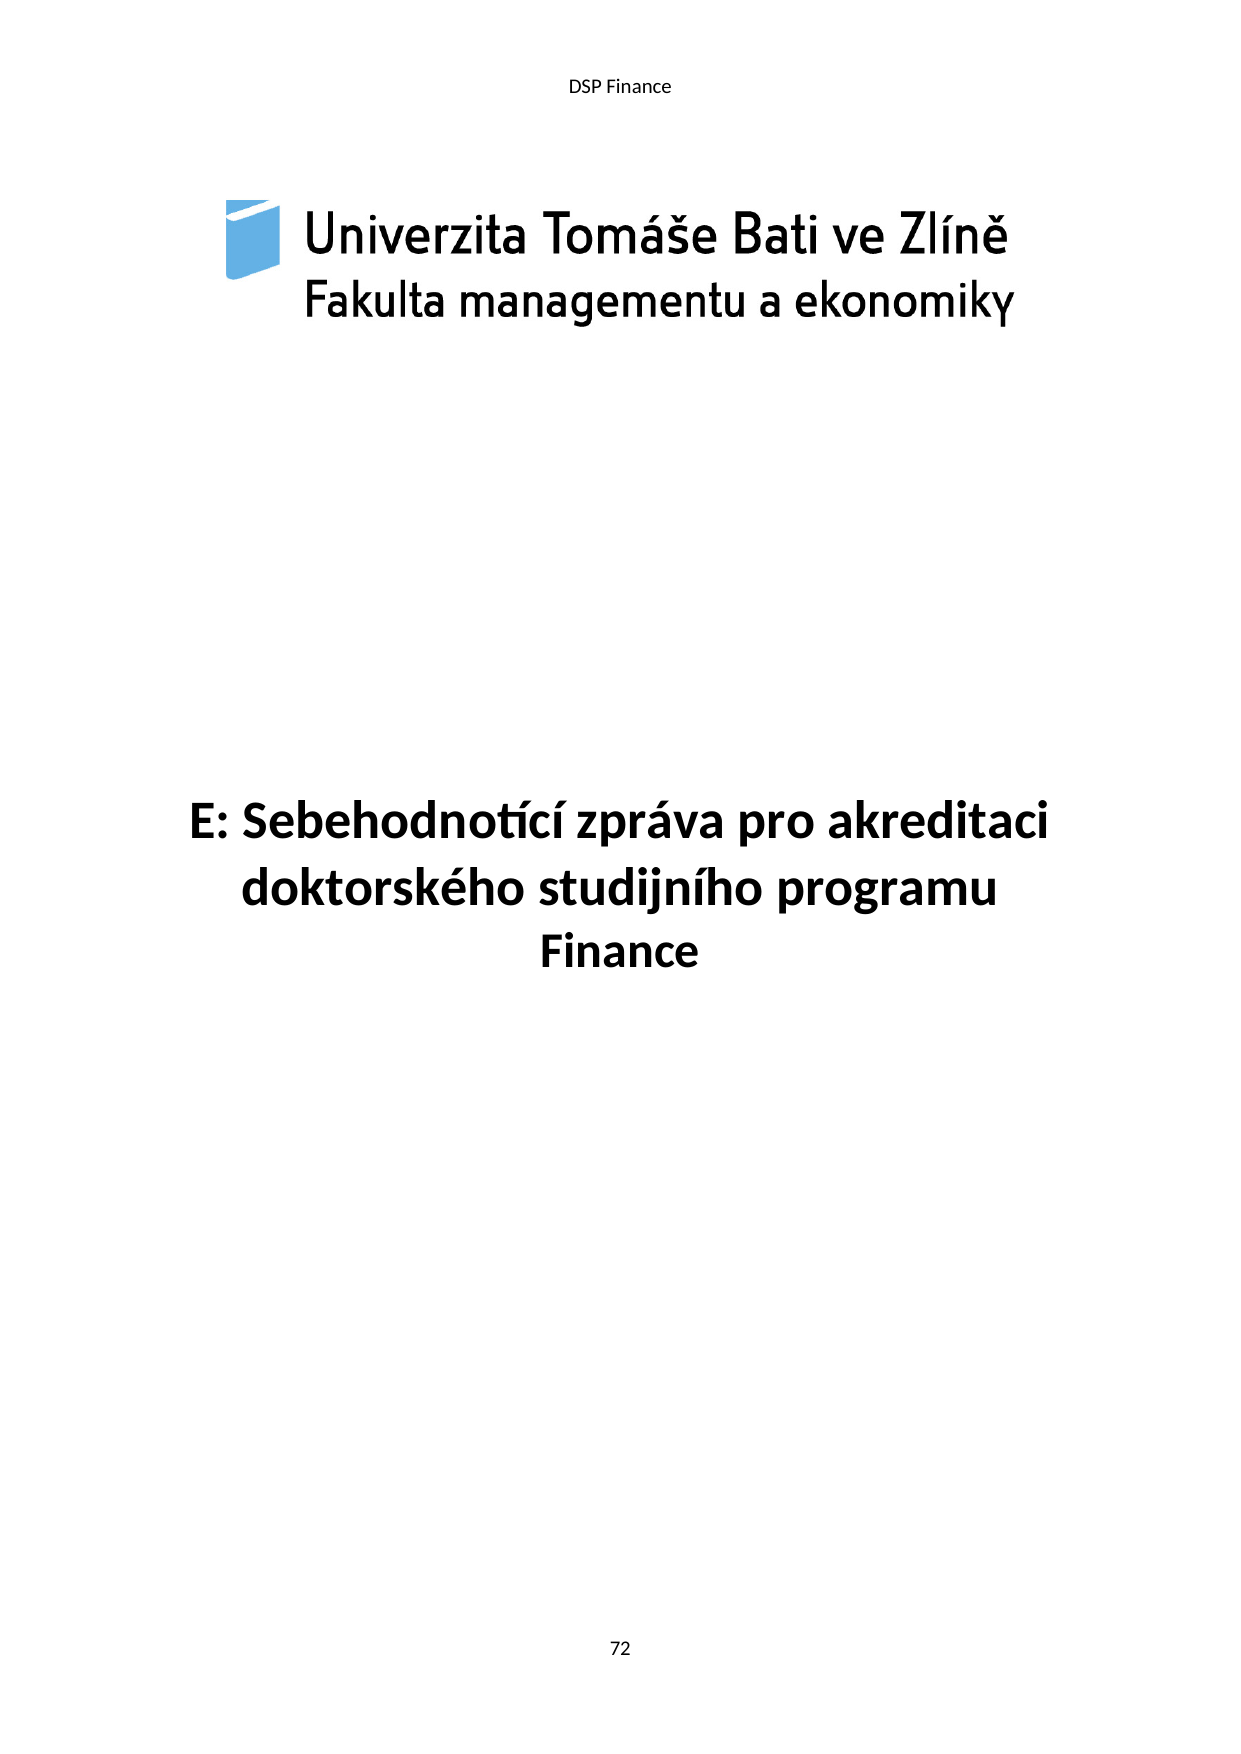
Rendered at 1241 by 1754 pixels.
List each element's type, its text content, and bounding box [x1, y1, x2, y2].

text Finance [148, 919, 1093, 980]
text E: Sebehodnotící zpráva pro akreditaci doktorského studijního programu [148, 786, 1093, 919]
picture [147, 147, 1093, 370]
